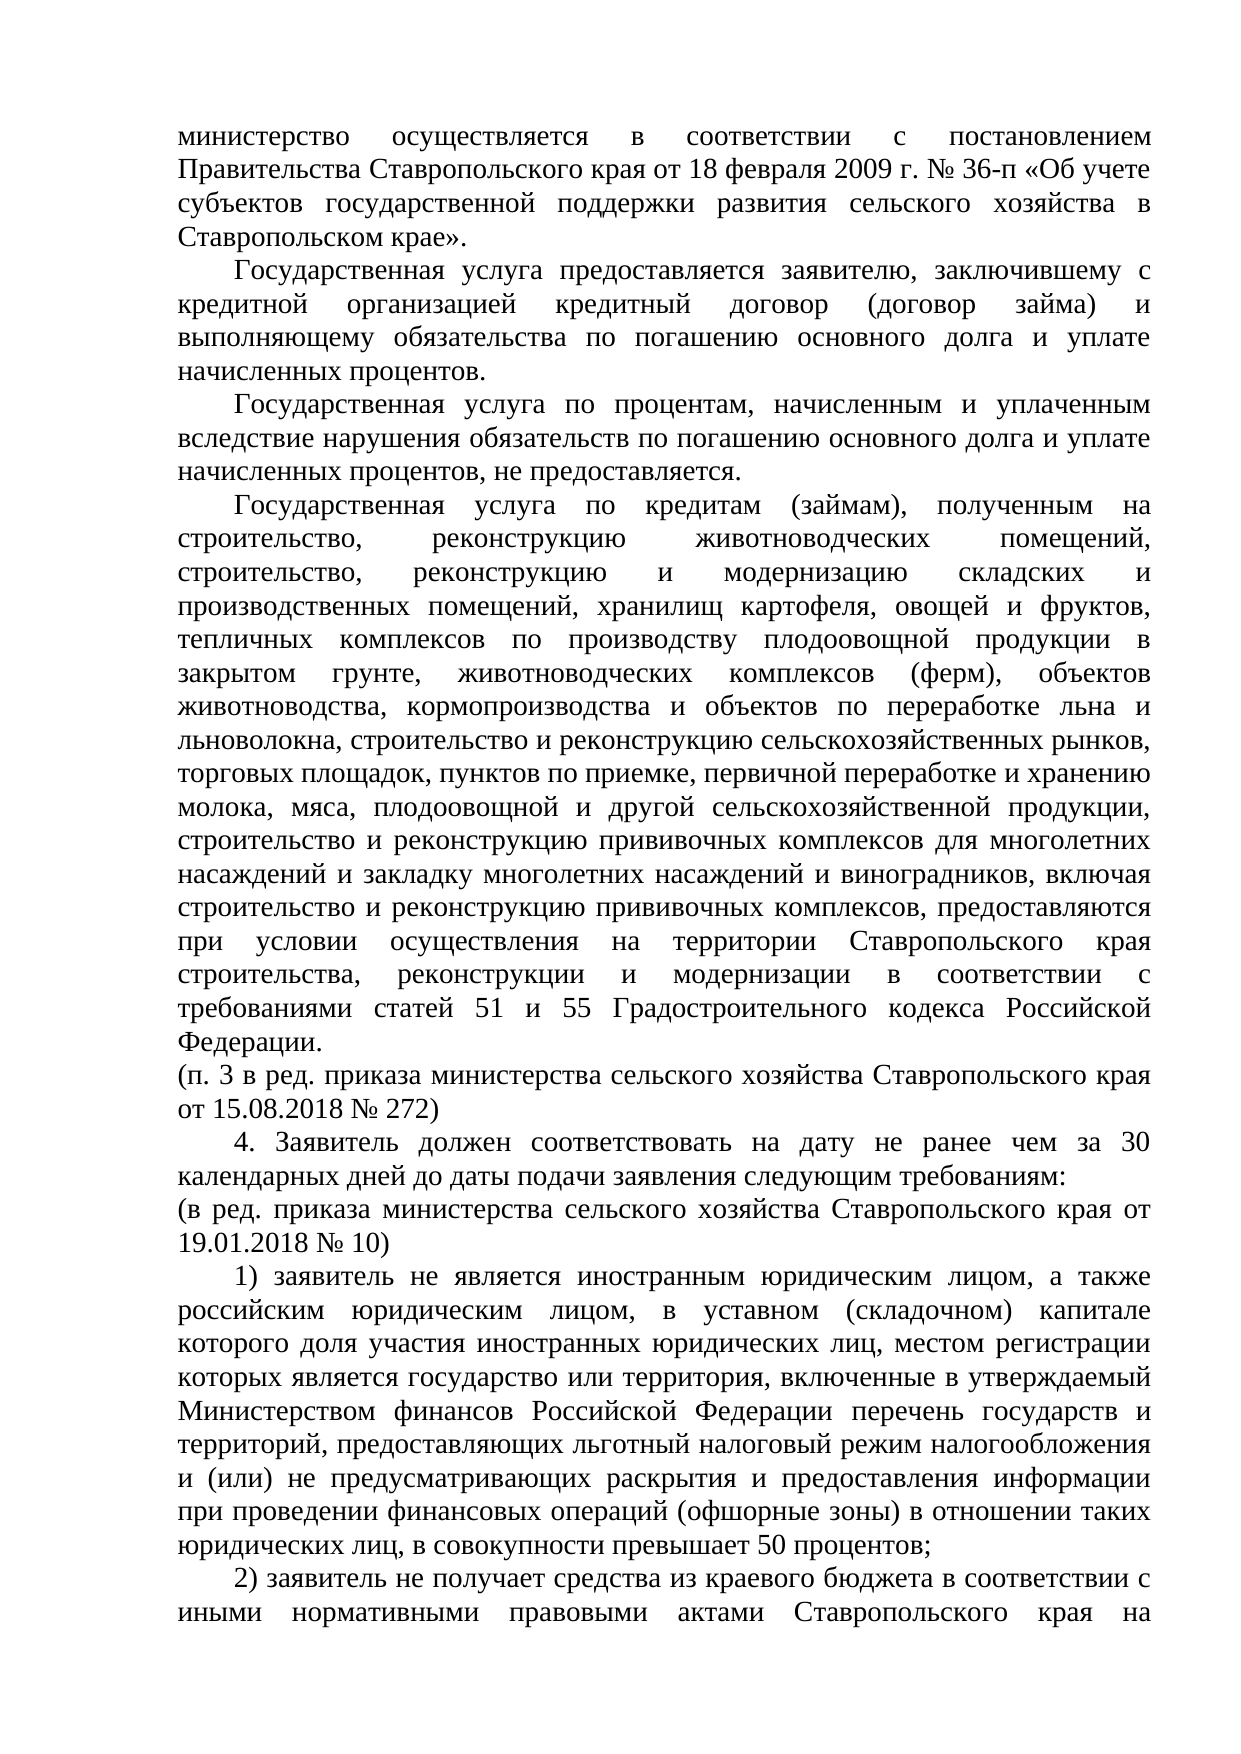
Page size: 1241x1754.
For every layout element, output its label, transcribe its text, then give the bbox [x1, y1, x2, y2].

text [177, 118, 1152, 252]
text 1) заявитель не является иностранным юридическим лицом, а также российским юридическим лицом, в уставном (складочном) капитале которого доля участия иностранных юридических лиц, местом регистрации которых является государство или территория, включенные в утверждаемый Министерством финансов Российской Федерации перечень государств и территорий, предоставляющих льготный налоговый режим налогообложения и (или) не предусматривающих раскрытия и предоставления информации при проведении финансовых операций (офшорные зоны) в отношении таких юридических лиц, в совокупности превышает 50 процентов; [177, 1258, 1152, 1560]
text Государственная услуга предоставляется заявителю, заключившему с кредитной организацией кредитный договор (договор займа) и выполняющему обязательства по погашению основного долга и уплате начисленных процентов. [177, 252, 1152, 386]
text Государственная услуга по процентам, начисленным и уплаченным вследствие нарушения обязательств по погашению основного долга и уплате начисленных процентов, не предоставляется. [177, 386, 1152, 487]
text (в ред. приказа министерства сельского хозяйства Ставропольского края от 19.01.2018 № 10) [177, 1191, 1152, 1258]
text 4. Заявитель должен соответствовать на дату не ранее чем за 30 календарных дней до даты подачи заявления следующим требованиям: [177, 1124, 1152, 1191]
text Государственная услуга по кредитам (займам), полученным на строительство, реконструкцию животноводческих помещений, строительство, реконструкцию и модернизацию складских и производственных помещений, хранилищ картофеля, овощей и фруктов, тепличных комплексов по производству плодоовощной продукции в закрытом грунте, животноводческих комплексов (ферм), объектов животноводства, кормопроизводства и объектов по переработке льна и льноволокна, строительство и реконструкцию сельскохозяйственных рынков, торговых площадок, пунктов по приемке, первичной переработке и хранению молока, мяса, плодоовощной и другой сельскохозяйственной продукции, строительство и реконструкцию прививочных комплексов для многолетних насаждений и закладку многолетних насаждений и виноградников, включая строительство и реконструкцию прививочных комплексов, предоставляются при условии осуществления на территории Ставропольского края строительства, реконструкции и модернизации в соответствии с требованиями статей 51 и 55 Градостроительного кодекса Российской Федерации. [177, 487, 1152, 1057]
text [177, 1560, 1152, 1627]
text (п. 3 в ред. приказа министерства сельского хозяйства Ставропольского края от 15.08.2018 № 272) [177, 1057, 1152, 1124]
